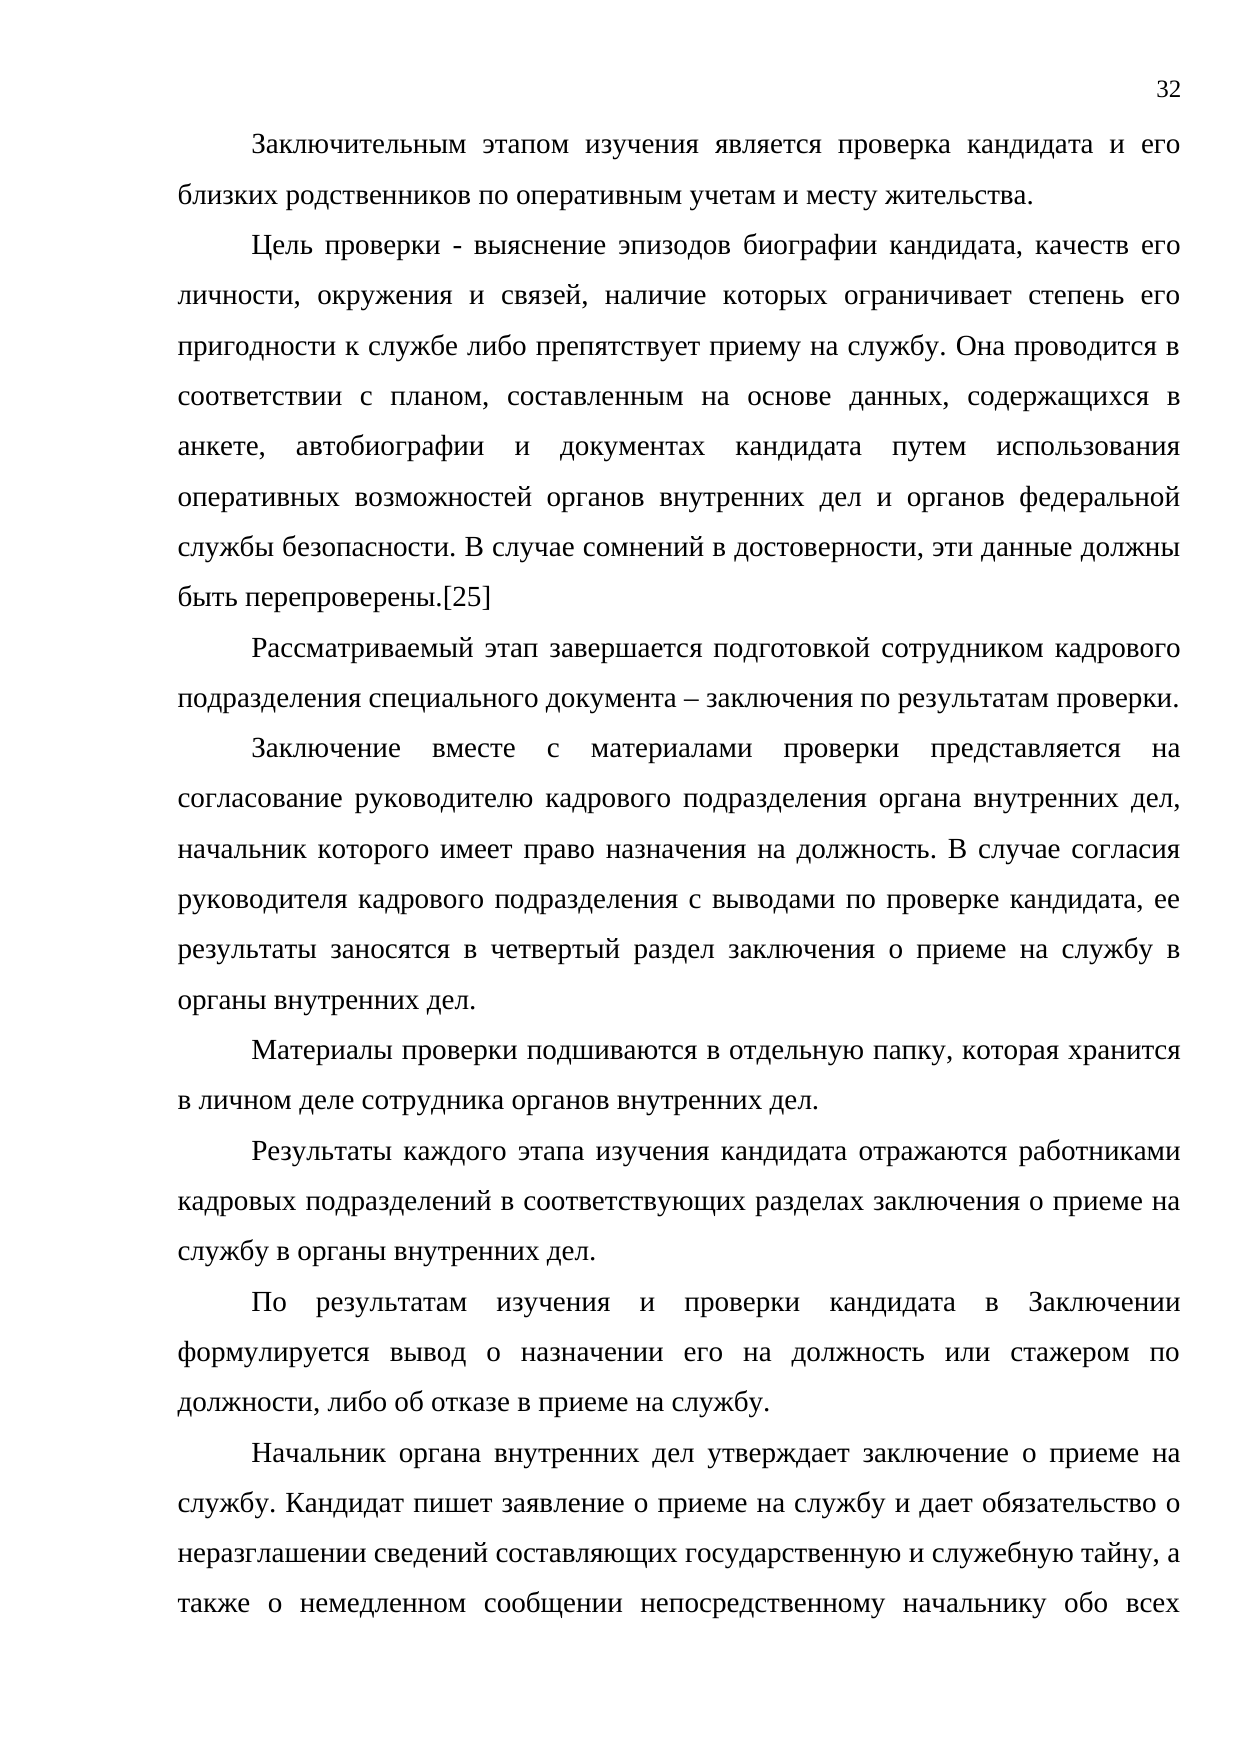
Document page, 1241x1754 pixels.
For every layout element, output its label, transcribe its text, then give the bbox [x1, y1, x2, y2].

text Рассматриваемый этап завершается подготовкой сотрудником кадрового подразделения специального документа – заключения по результатам проверки. [177, 630, 1181, 713]
text По результатам изучения и проверки кандидата в Заключении формулируется вывод о назначении его на должность или стажером по должности, либо об отказе в приеме на службу. [177, 1284, 1181, 1418]
text Цель проверки - выяснение эпизодов биографии кандидата, качеств его личности, окружения и связей, наличие которых ограничивает степень его пригодности к службе либо препятствует приему на службу. Она проводится в соответствии с планом, составленным на основе данных, содержащихся в анкете, автобиографии и документах кандидата путем использования оперативных возможностей органов внутренних дел и органов федеральной службы безопасности. В случае сомнений в достоверности, эти данные должны быть перепроверены.[25] [177, 227, 1181, 613]
text Заключение вместе с материалами проверки представляется на согласование руководителю кадрового подразделения органа внутренних дел, начальник которого имеет право назначения на должность. В случае согласия руководителя кадрового подразделения с выводами по проверке кандидата, ее результаты заносятся в четвертый раздел заключения о приеме на службу в органы внутренних дел. [177, 730, 1181, 1015]
text Результаты каждого этапа изучения кандидата отражаются работниками кадровых подразделений в соответствующих разделах заключения о приеме на службу в органы внутренних дел. [177, 1133, 1181, 1267]
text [177, 1435, 1181, 1619]
text Заключительным этапом изучения является проверка кандидата и его близких родственников по оперативным учетам и месту жительства. [177, 127, 1181, 210]
text Материалы проверки подшиваются в отдельную папку, которая хранится в личном деле сотрудника органов внутренних дел. [177, 1032, 1181, 1116]
